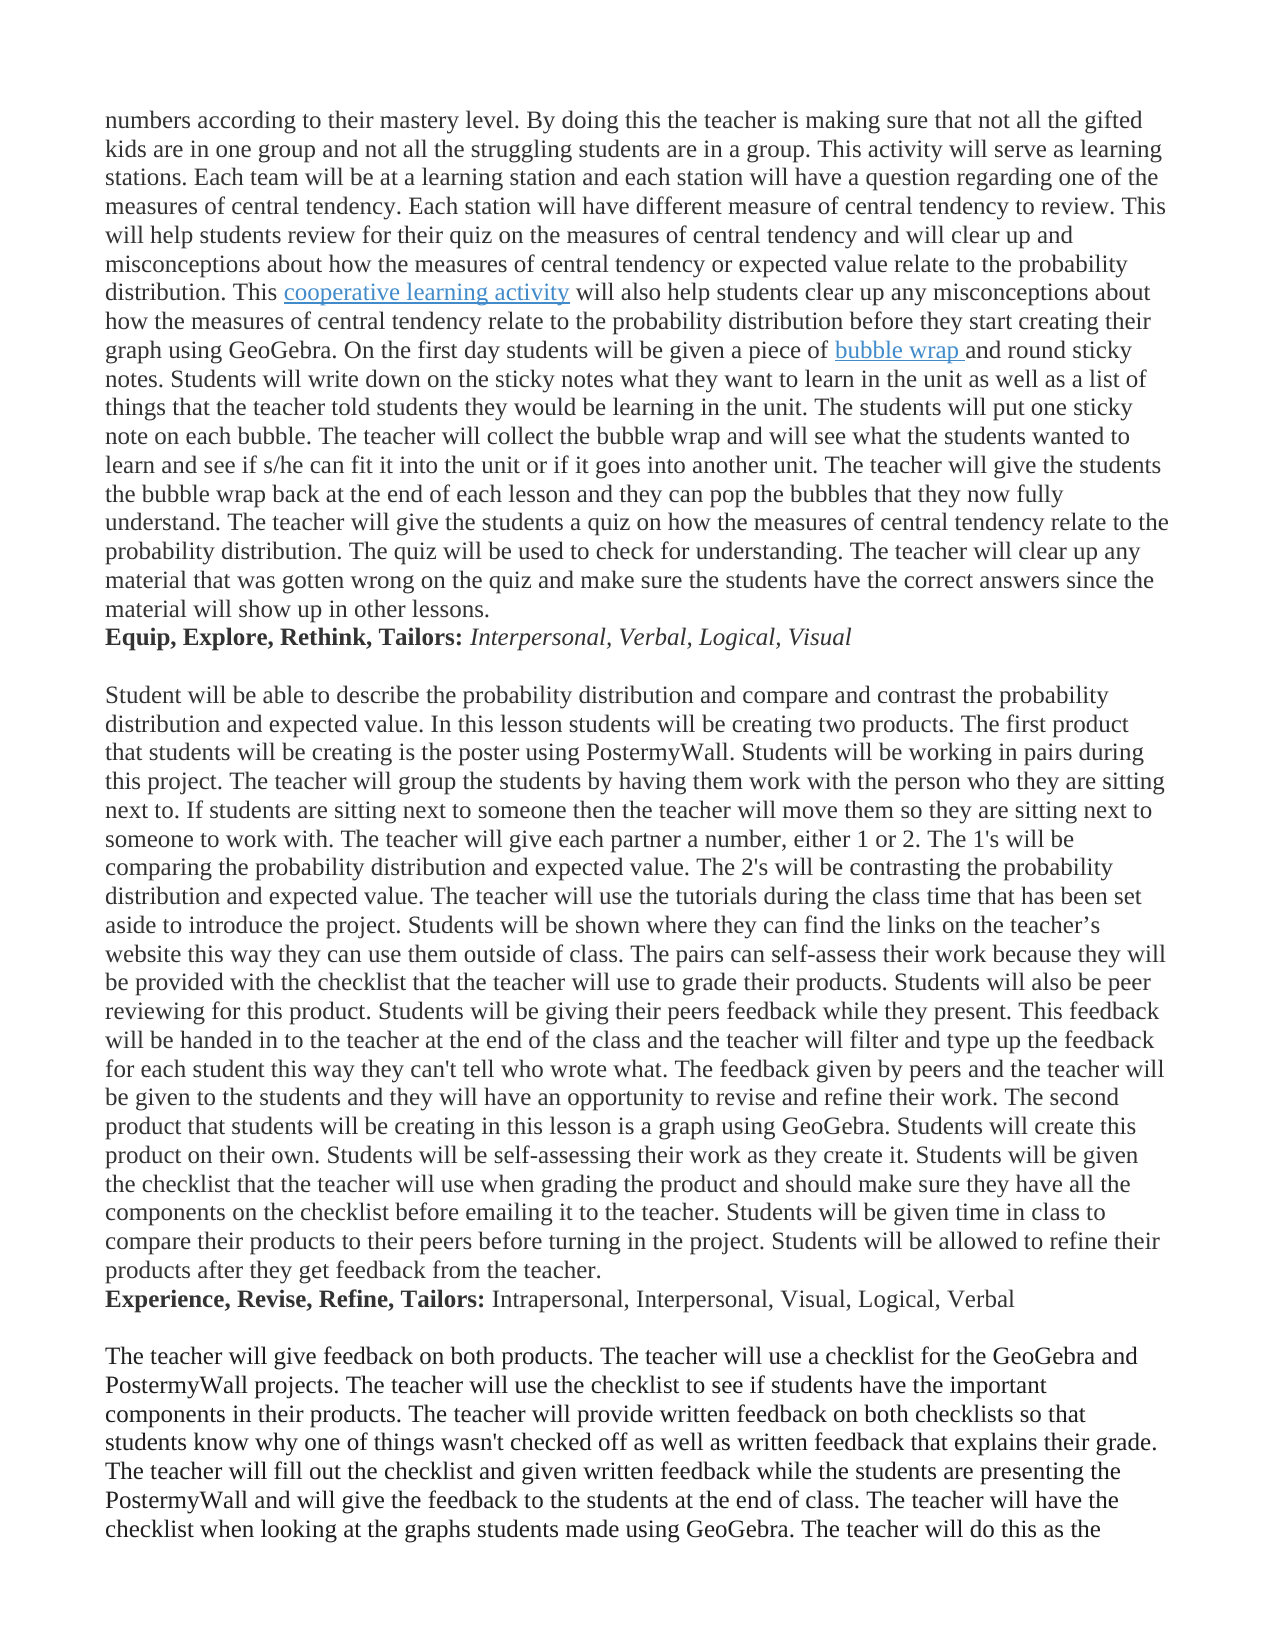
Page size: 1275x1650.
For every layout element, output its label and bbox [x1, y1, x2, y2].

text [105, 105, 1170, 1542]
